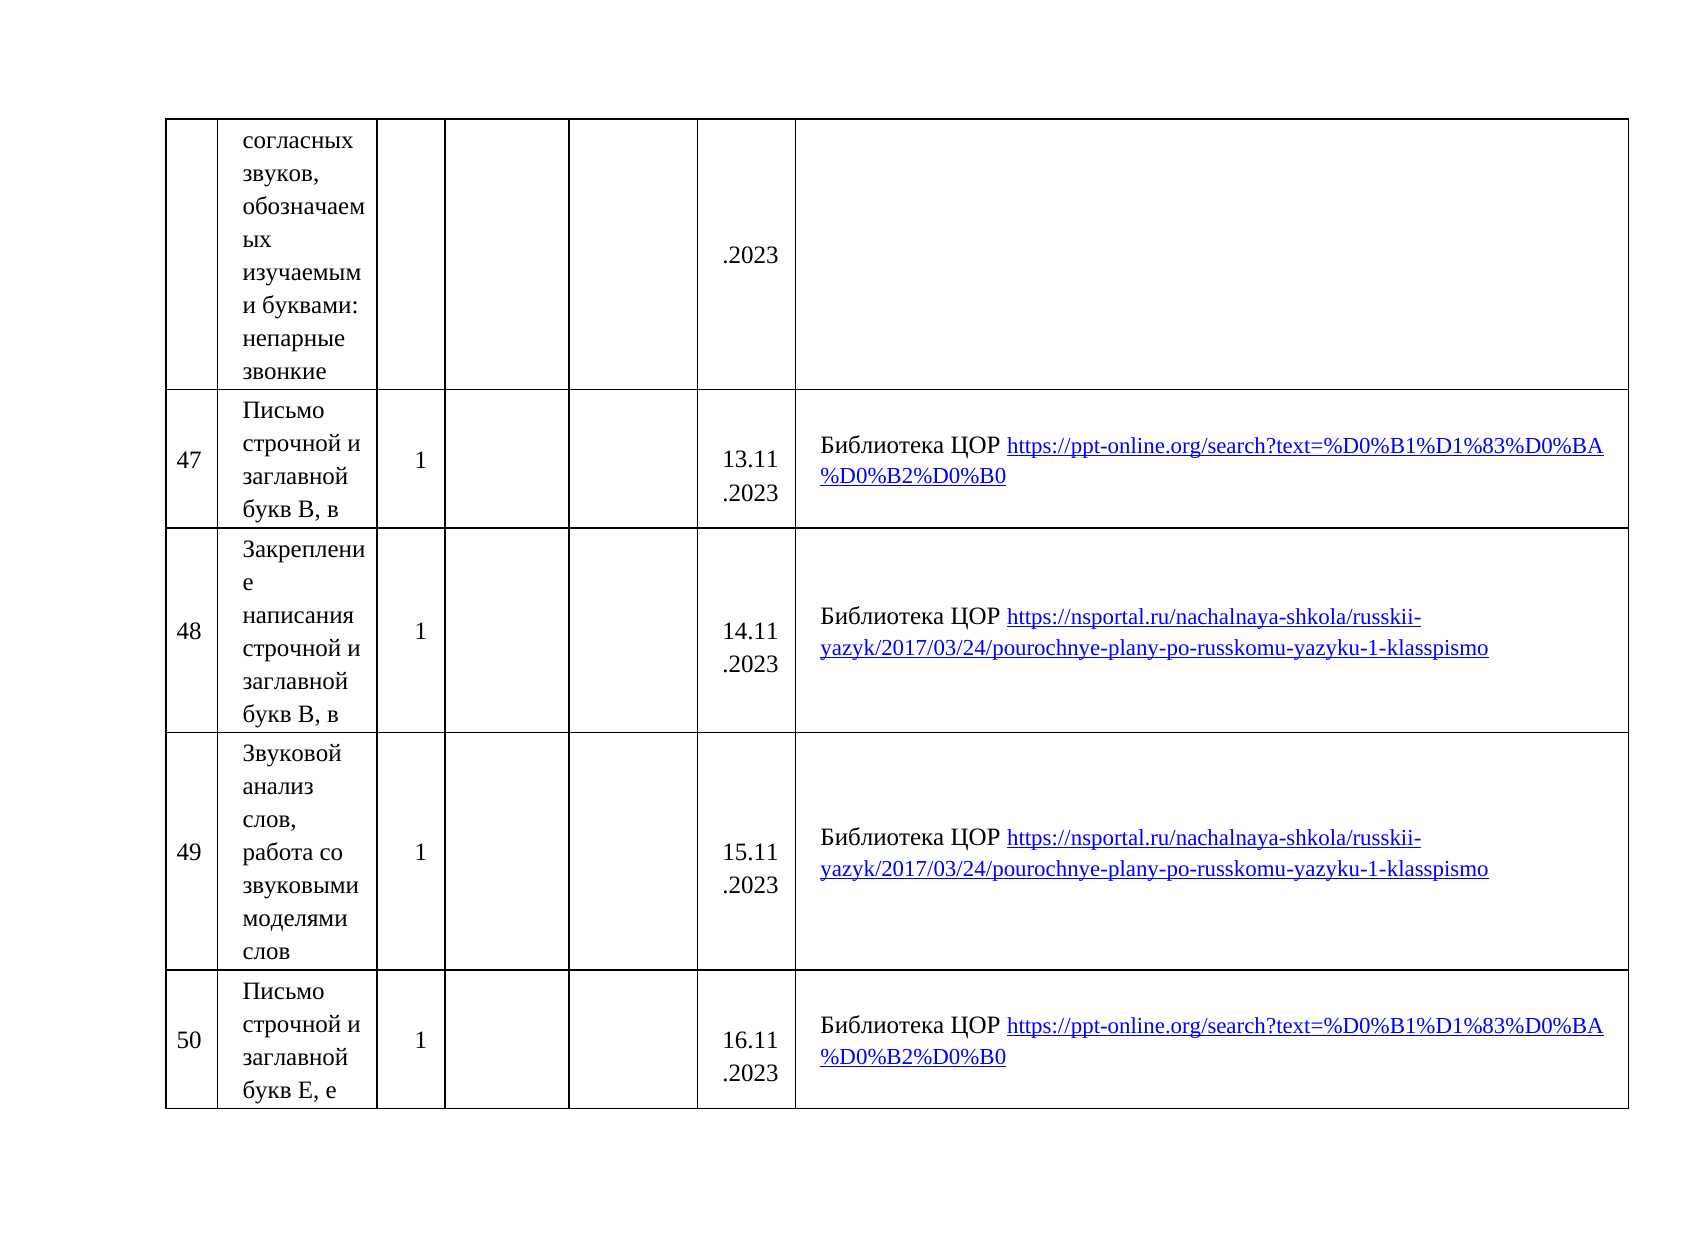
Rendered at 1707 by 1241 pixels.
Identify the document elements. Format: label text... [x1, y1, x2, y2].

table_cell [570, 529, 697, 732]
table_cell Библиотека ЦОР https://ppt-online.org/search?text=%D0%B1%D1%83%D0%BA%D0%B2%D0%B0 [796, 390, 1628, 527]
table_cell Библиотека ЦОР https://ppt-online.org/search?text=%D0%B1%D1%83%D0%BA%D0%B2%D0%B0 [796, 971, 1628, 1107]
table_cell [796, 733, 1628, 969]
table_cell Письмо строчной и заглавной букв Е, е [218, 971, 376, 1107]
table_cell 47 [167, 390, 217, 527]
table_cell 15.11.2023 [698, 733, 795, 969]
table_cell Звуковой анализ слов, работа со звуковыми моделями слов [218, 733, 376, 969]
table_cell 46 [167, 120, 217, 389]
table_cell [446, 971, 568, 1107]
table_cell [570, 120, 697, 389]
table_cell [570, 971, 697, 1107]
table_cell 50 [167, 971, 217, 1107]
table_cell 16.11.2023 [698, 971, 795, 1107]
table_cell 1 [378, 390, 444, 527]
table_cell 13.11.2023 [698, 390, 795, 527]
table_cell Письмо строчной и заглавной букв В, в [218, 390, 376, 527]
table_cell [570, 390, 697, 527]
table_cell 1 [378, 971, 444, 1107]
table_cell Закрепление написания строчной и заглавной букв В, в [218, 529, 376, 732]
table_cell 48 [167, 529, 217, 732]
table_cell 1 [378, 120, 444, 389]
table_cell Библиотека ЦОР https://nsportal.ru/nachalnaya-shkola/russkii-yazyk/2017/03/24/pourochnye-plany-po-russkomu-yazyku-1-klasspismo [796, 529, 1628, 732]
table_cell 1 [378, 529, 444, 732]
table_cell 1 [378, 733, 444, 969]
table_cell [218, 120, 376, 389]
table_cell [796, 120, 1628, 389]
table_cell [446, 529, 568, 732]
table_cell [446, 390, 568, 527]
table_cell [446, 733, 568, 969]
table_cell [446, 120, 568, 389]
table_cell [570, 733, 697, 969]
table_cell 14.11.2023 [698, 529, 795, 732]
table_cell 10.11.2023 [698, 120, 795, 389]
table_cell 49 [167, 733, 217, 969]
